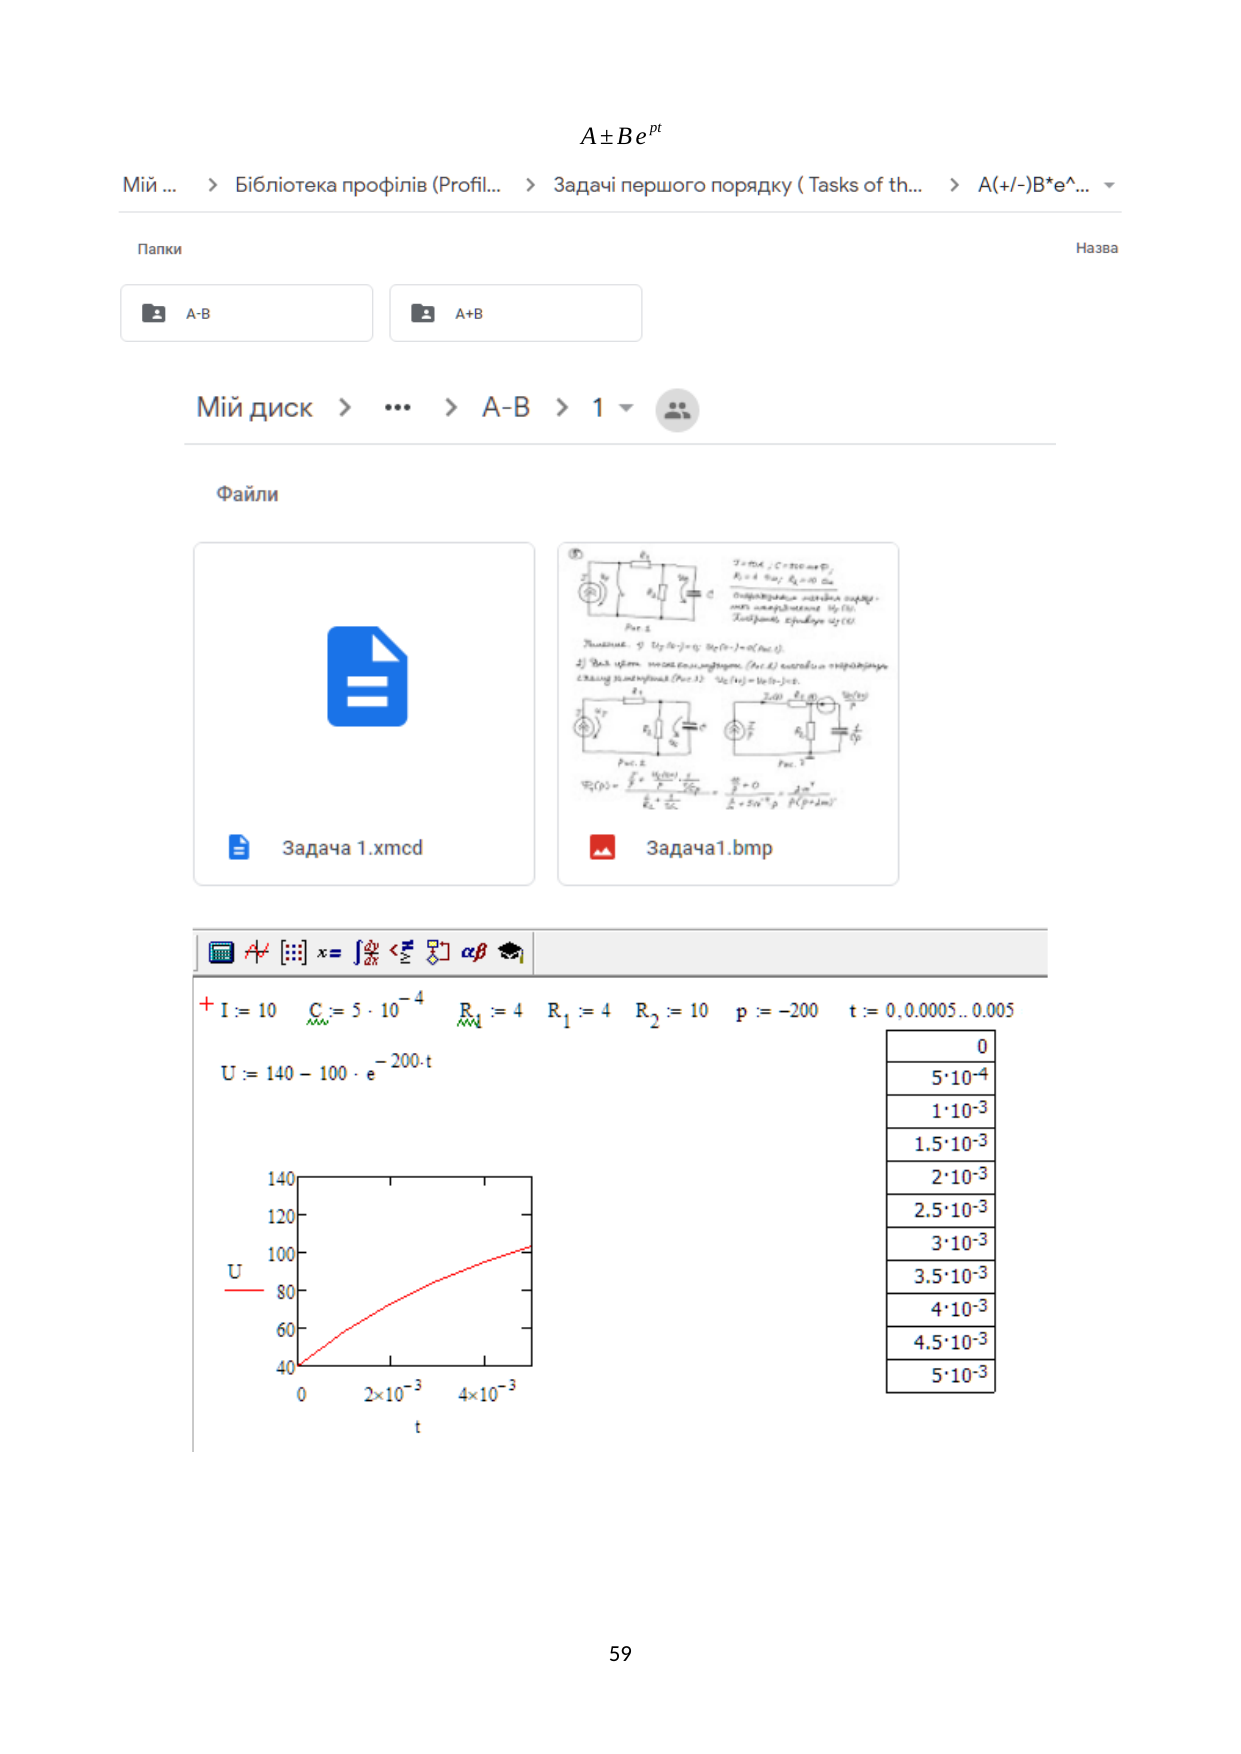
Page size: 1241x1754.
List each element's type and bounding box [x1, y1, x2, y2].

picture [192, 927, 1048, 1452]
picture [184, 371, 1056, 913]
picture [118, 163, 1122, 357]
